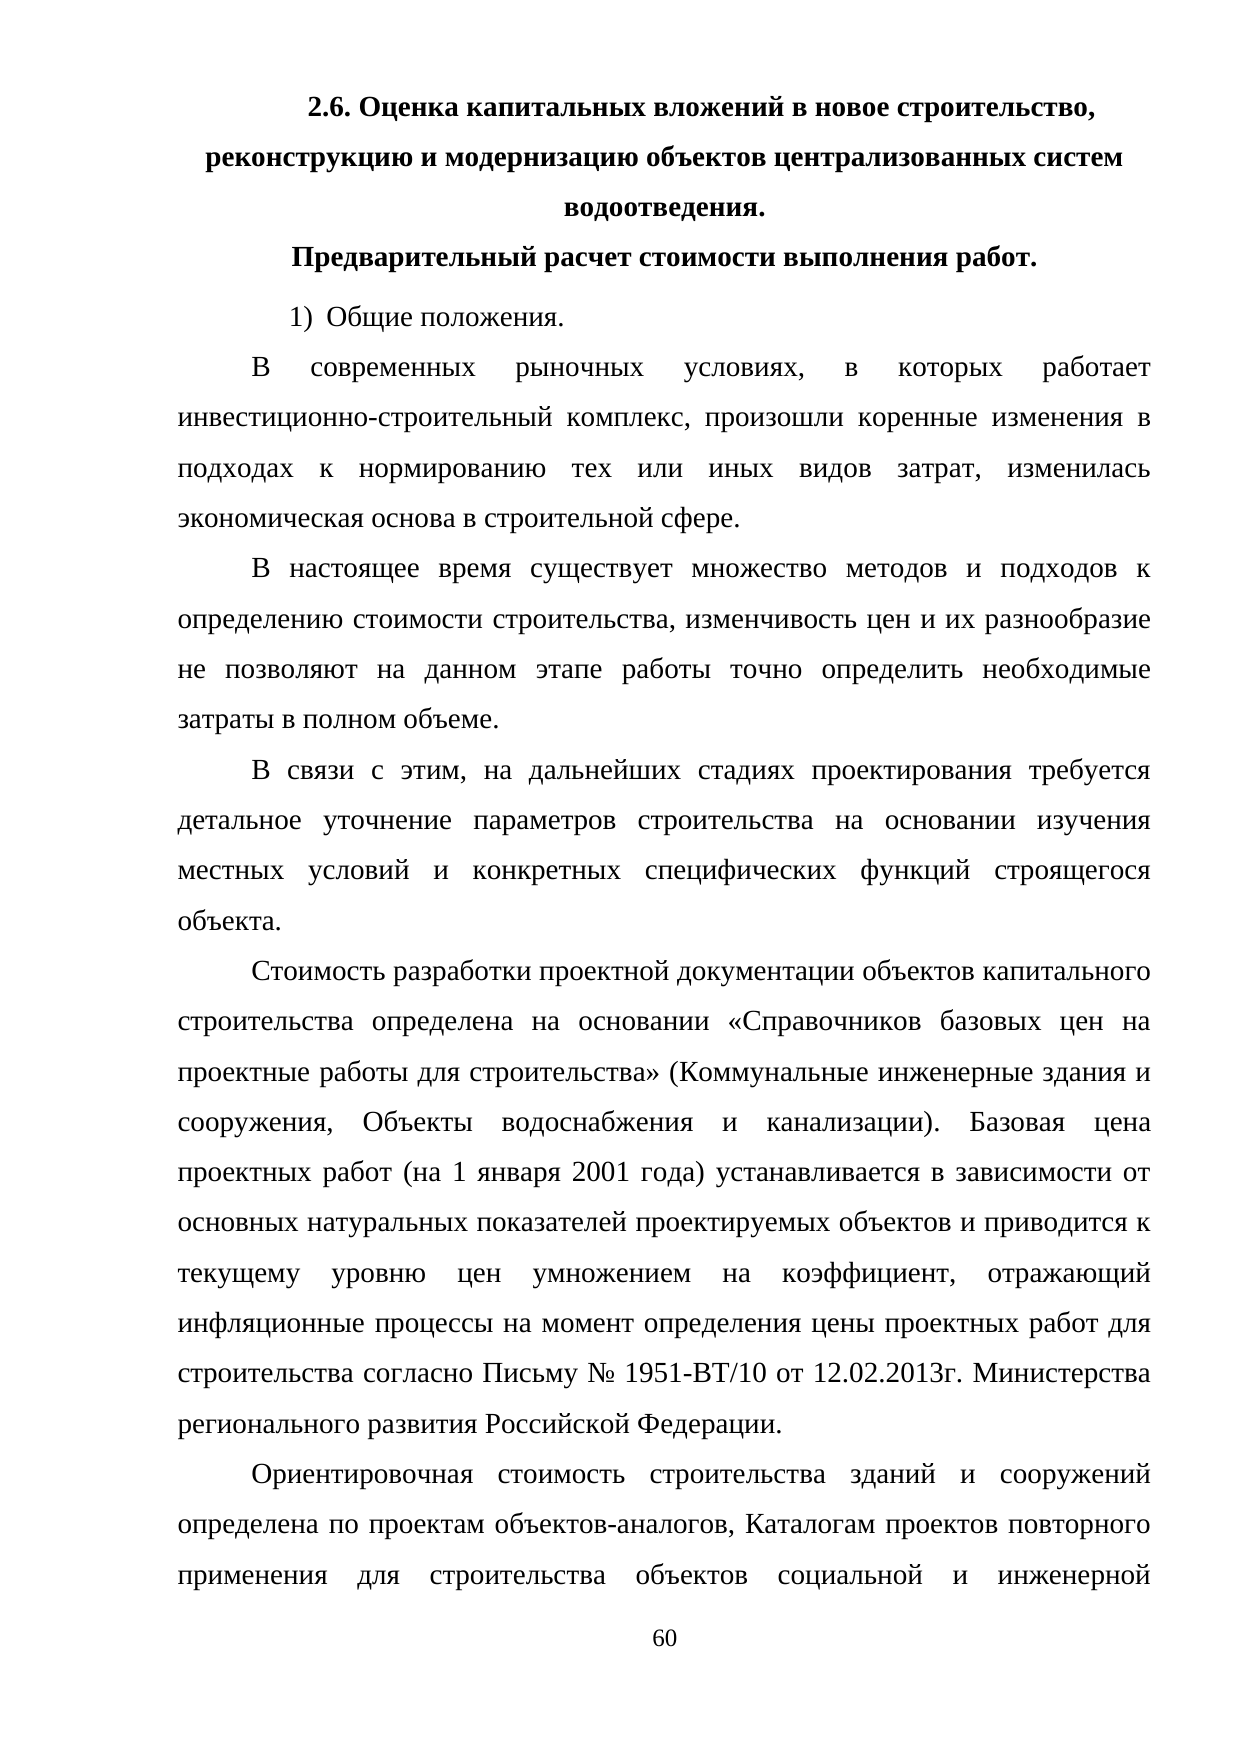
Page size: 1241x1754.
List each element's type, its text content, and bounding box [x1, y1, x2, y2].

text В современных рыночных условиях, в которых работает инвестиционно-строительный комплекс, произошли коренные изменения в подходах к нормированию тех или иных видов затрат, изменилась экономическая основа в строительной сфере. [177, 349, 1152, 534]
text В настоящее время существует множество методов и подходов к определению стоимости строительства, изменчивость цен и их разнообразие не позволяют на данном этапе работы точно определить необходимые затраты в полном объеме. [177, 551, 1152, 735]
text В связи с этим, на дальнейших стадиях проектирования требуется детальное уточнение параметров строительства на основании изучения местных условий и конкретных специфических функций строящегося объекта. [177, 752, 1152, 936]
text Предварительный расчет стоимости выполнения работ. [177, 239, 1152, 273]
text Стоимость разработки проектной документации объектов капитального строительства определена на основании «Справочников базовых цен на проектные работы для строительства» (Коммунальные инженерные здания и сооружения, Объекты водоснабжения и канализации). Базовая цена проектных работ (на 1 января 2001 года) устанавливается в зависимости от основных натуральных показателей проектируемых объектов и приводится к текущему уровню цен умножением на коэффициент, отражающий инфляционные процессы на момент определения цены проектных работ для строительства согласно Письму № 1951-ВТ/10 от 12.02.2013г. Министерства регионального развития Российской Федерации. [177, 953, 1152, 1439]
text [177, 1456, 1152, 1590]
subtitle 2.6. Оценка капитальных вложений в новое строительство, реконструкцию и модернизацию объектов централизованных систем водоотведения. [177, 89, 1152, 223]
list Общие положения. [288, 299, 1152, 332]
